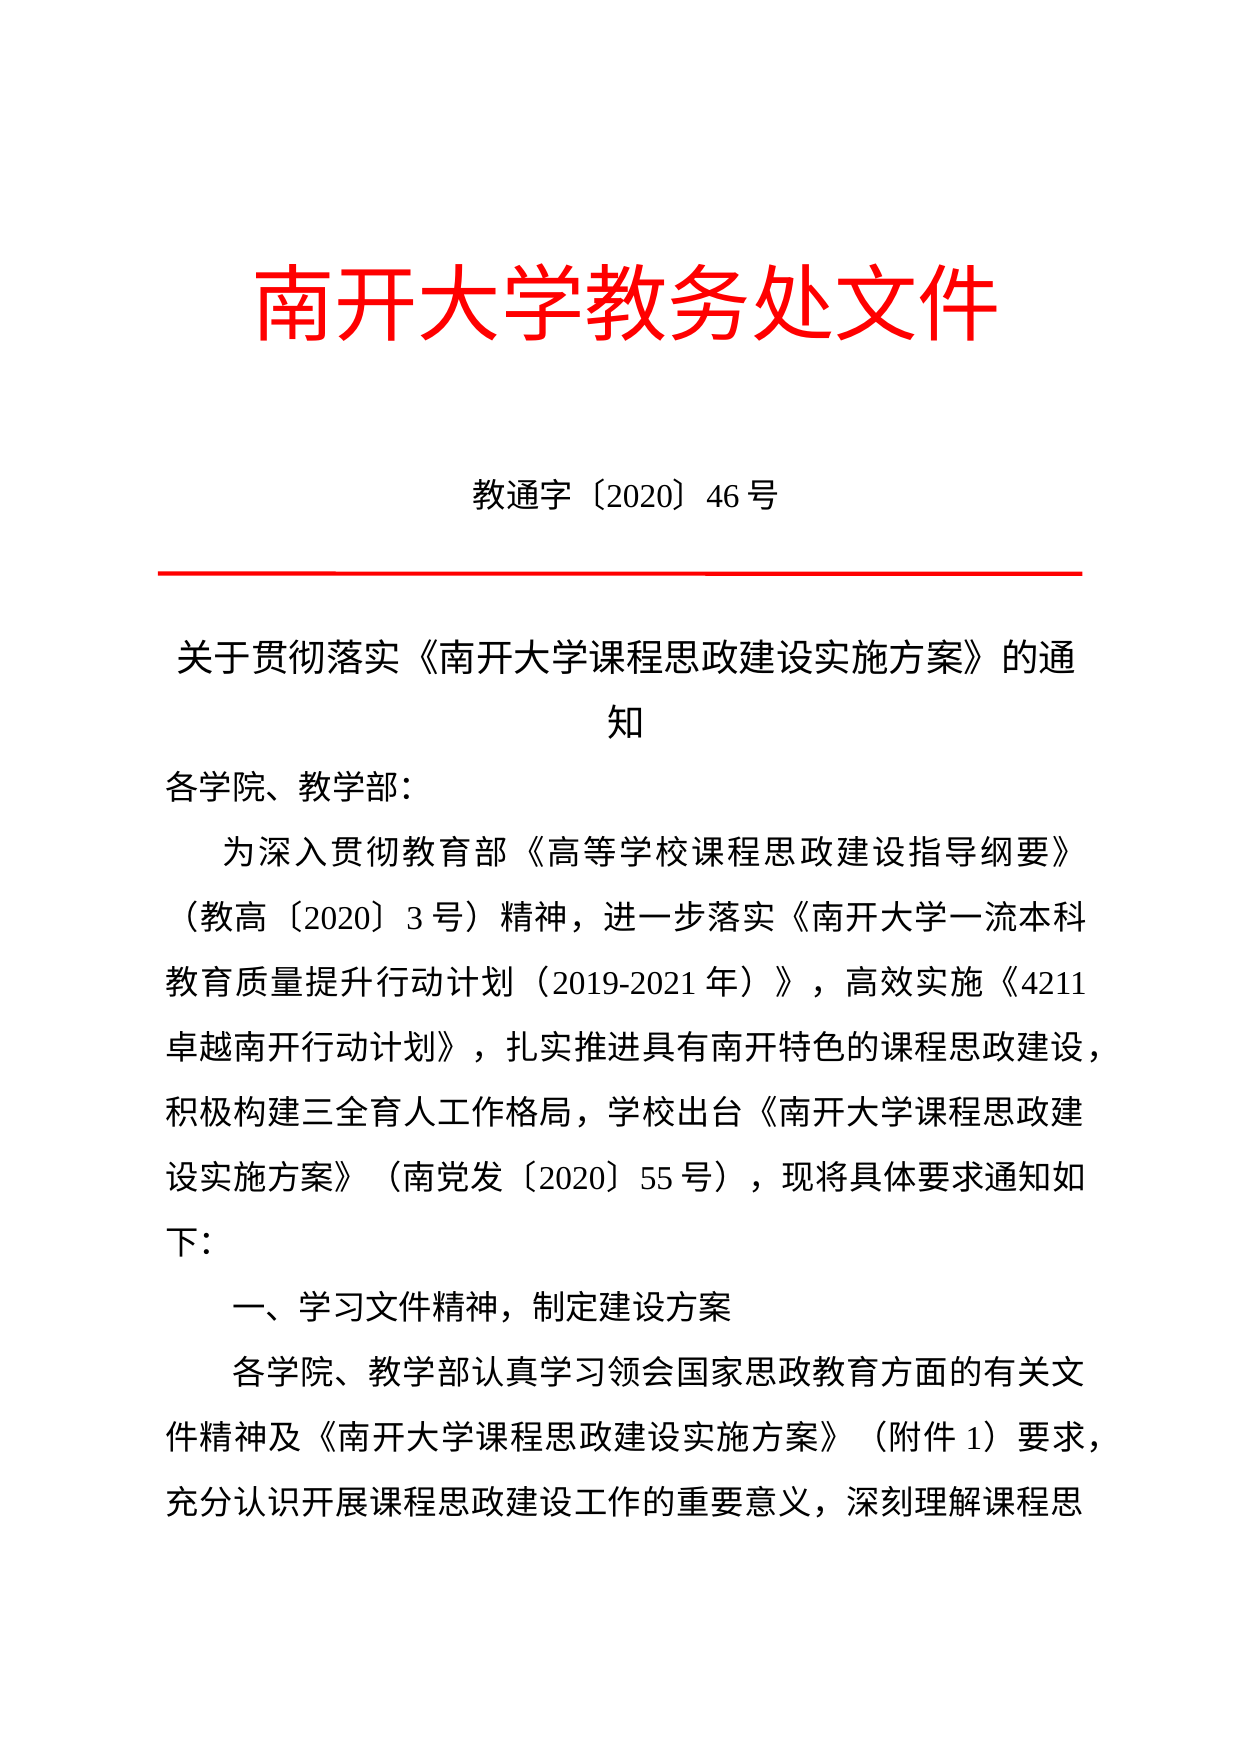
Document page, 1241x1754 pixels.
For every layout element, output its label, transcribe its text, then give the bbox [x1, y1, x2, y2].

text 教通字〔2020〕46号 [165, 460, 1087, 525]
text 南开大学教务处文件 [165, 233, 1087, 363]
text 关于贯彻落实《南开大学课程思政建设实施方案》的通知 [165, 623, 1087, 753]
text 各学院、教学部： [165, 753, 1087, 818]
text 一、学习文件精神，制定建设方案 [165, 1273, 1087, 1338]
text 为深入贯彻教育部《高等学校课程思政建设指导纲要》（教高〔2020〕3号）精神，进一步落实《南开大学一流本科教育质量提升行动计划（2019-2021年）》，高效实施《4211 卓越南开行动计划》，扎实推进具有南开特色的课程思政建设，积极构建三全育人工作格局，学校出台《南开大学课程思政建设实施方案》（南党发〔2020〕55号），现将具体要求通知如下： [165, 818, 1087, 1273]
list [165, 1338, 1087, 1533]
